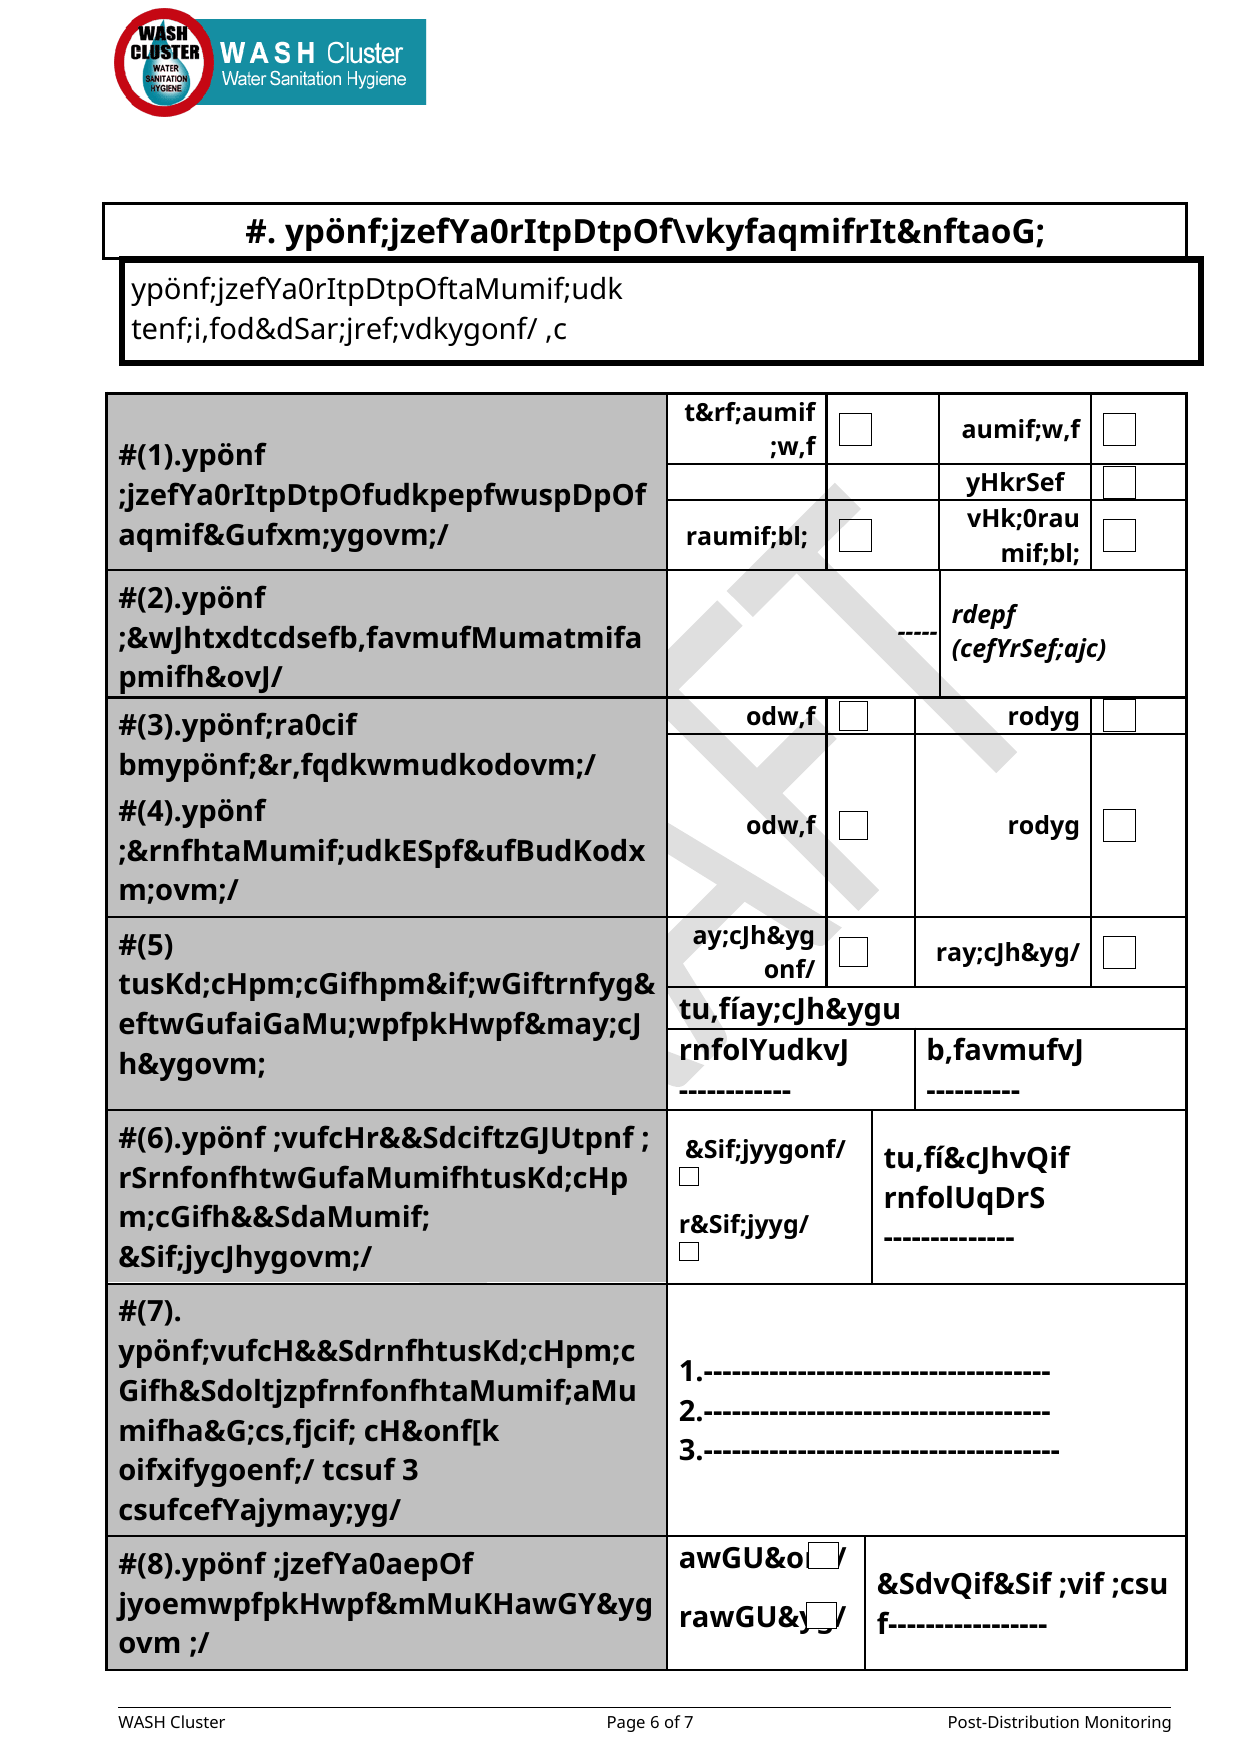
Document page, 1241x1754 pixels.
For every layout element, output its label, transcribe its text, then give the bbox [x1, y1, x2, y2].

table_cell [828, 735, 914, 916]
picture [112, 6, 427, 120]
table_cell raumif;bl; [668, 501, 825, 569]
table_cell rodyg [916, 735, 1090, 916]
table_header [1092, 395, 1185, 463]
table_cell [1092, 735, 1185, 916]
table_cell [828, 465, 938, 499]
table_cell tu,fíay;cJh&ygu [668, 988, 1185, 1028]
table_cell #(8).ypönf ;jzefYa0aepOf jyoemwpfpkHwpf&mMuKHawGY&ygovm ;/ [108, 1537, 666, 1669]
table_cell ----- [668, 571, 939, 696]
table_cell [1092, 501, 1185, 569]
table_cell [866, 1537, 1185, 1669]
table_cell odw,f [668, 699, 825, 732]
table_cell 1.------------------------------------- 2.------------------------------------- 3.-------------------------------------- [668, 1285, 1185, 1535]
table_cell [1092, 918, 1185, 986]
table_cell [828, 501, 938, 569]
table_header t&rf;aumif;w,f [668, 395, 825, 463]
table_cell #(5) tusKd;cHpm;cGifhpm&if;wGiftrnfyg&eftwGufaiGaMu;wpfpkHwpf&may;cJh&ygovm; [108, 918, 666, 1109]
table_cell vHk;0raumif;bl; [940, 501, 1090, 569]
table_cell rdepf (cefYrSef;ajc) [941, 571, 1185, 696]
table_cell yHkrSef [940, 465, 1090, 499]
table_cell #(3).ypönf;ra0cif bmypönf;&r,fqdkwmudkodovm;/ #(4).ypönf;&rnfhtaMumif;udkESpf&ufBudKodxm;ovm;/ [108, 699, 666, 916]
table_header #. ypönf;jzefYa0rItpDtpOf\vkyfaqmifrIt&nftaoG; [105, 205, 1185, 257]
table_header aumif;w,f [940, 395, 1090, 463]
table_cell ay;cJh&ygonf/ [668, 918, 825, 986]
table_cell #(7). ypönf;vufcH&&SdrnfhtusKd;cHpm;cGifh&SdoltjzpfrnfonfhtaMumif;aMumifha&G;cs,fjcif; cH&onf[k oifxifygoenf;/ tcsuf 3 csufcefYajymay;yg/ [108, 1285, 666, 1535]
table_cell #(6).ypönf ;vufcHr&&SdciftzGJUtpnf ;rSrnfonfhtwGufaMumifhtusKd;cHpm;cGifh&&SdaMumif; &Sif;jycJhygovm;/ [108, 1111, 666, 1282]
table_cell [1092, 465, 1185, 499]
table_cell &Sif;jyygonf/ r&Sif;jyyg/ [668, 1111, 871, 1282]
table_cell odw,f [668, 735, 825, 916]
table_cell [668, 465, 825, 499]
table_cell ray;cJh&yg/ [916, 918, 1090, 986]
table_cell [1092, 699, 1103, 732]
table_cell [828, 699, 914, 732]
table_cell rodyg [916, 699, 1090, 732]
table_header #(1).ypönf;jzefYa0rItpDtpOfudkpepfwuspDpOfaqmif&Gufxm;ygovm;/ [108, 395, 666, 569]
table_cell b,favmufvJ ---------- [916, 1030, 1185, 1109]
table_header [828, 395, 938, 463]
table_cell [828, 918, 914, 986]
table_cell awGU&onf/ rawGU&yg/ [668, 1537, 864, 1669]
table_cell #(2).ypönf;&wJhtxdtcdsefb,favmufMumatmifapmifh&ovJ/ [108, 571, 666, 696]
table_cell [1104, 700, 1135, 731]
table_cell tu,fí&cJhvQif rnfolUqDrS -------------- [873, 1111, 1185, 1282]
table_cell [1136, 699, 1185, 732]
table_cell rnfolYudkvJ ------------ [668, 1030, 914, 1109]
